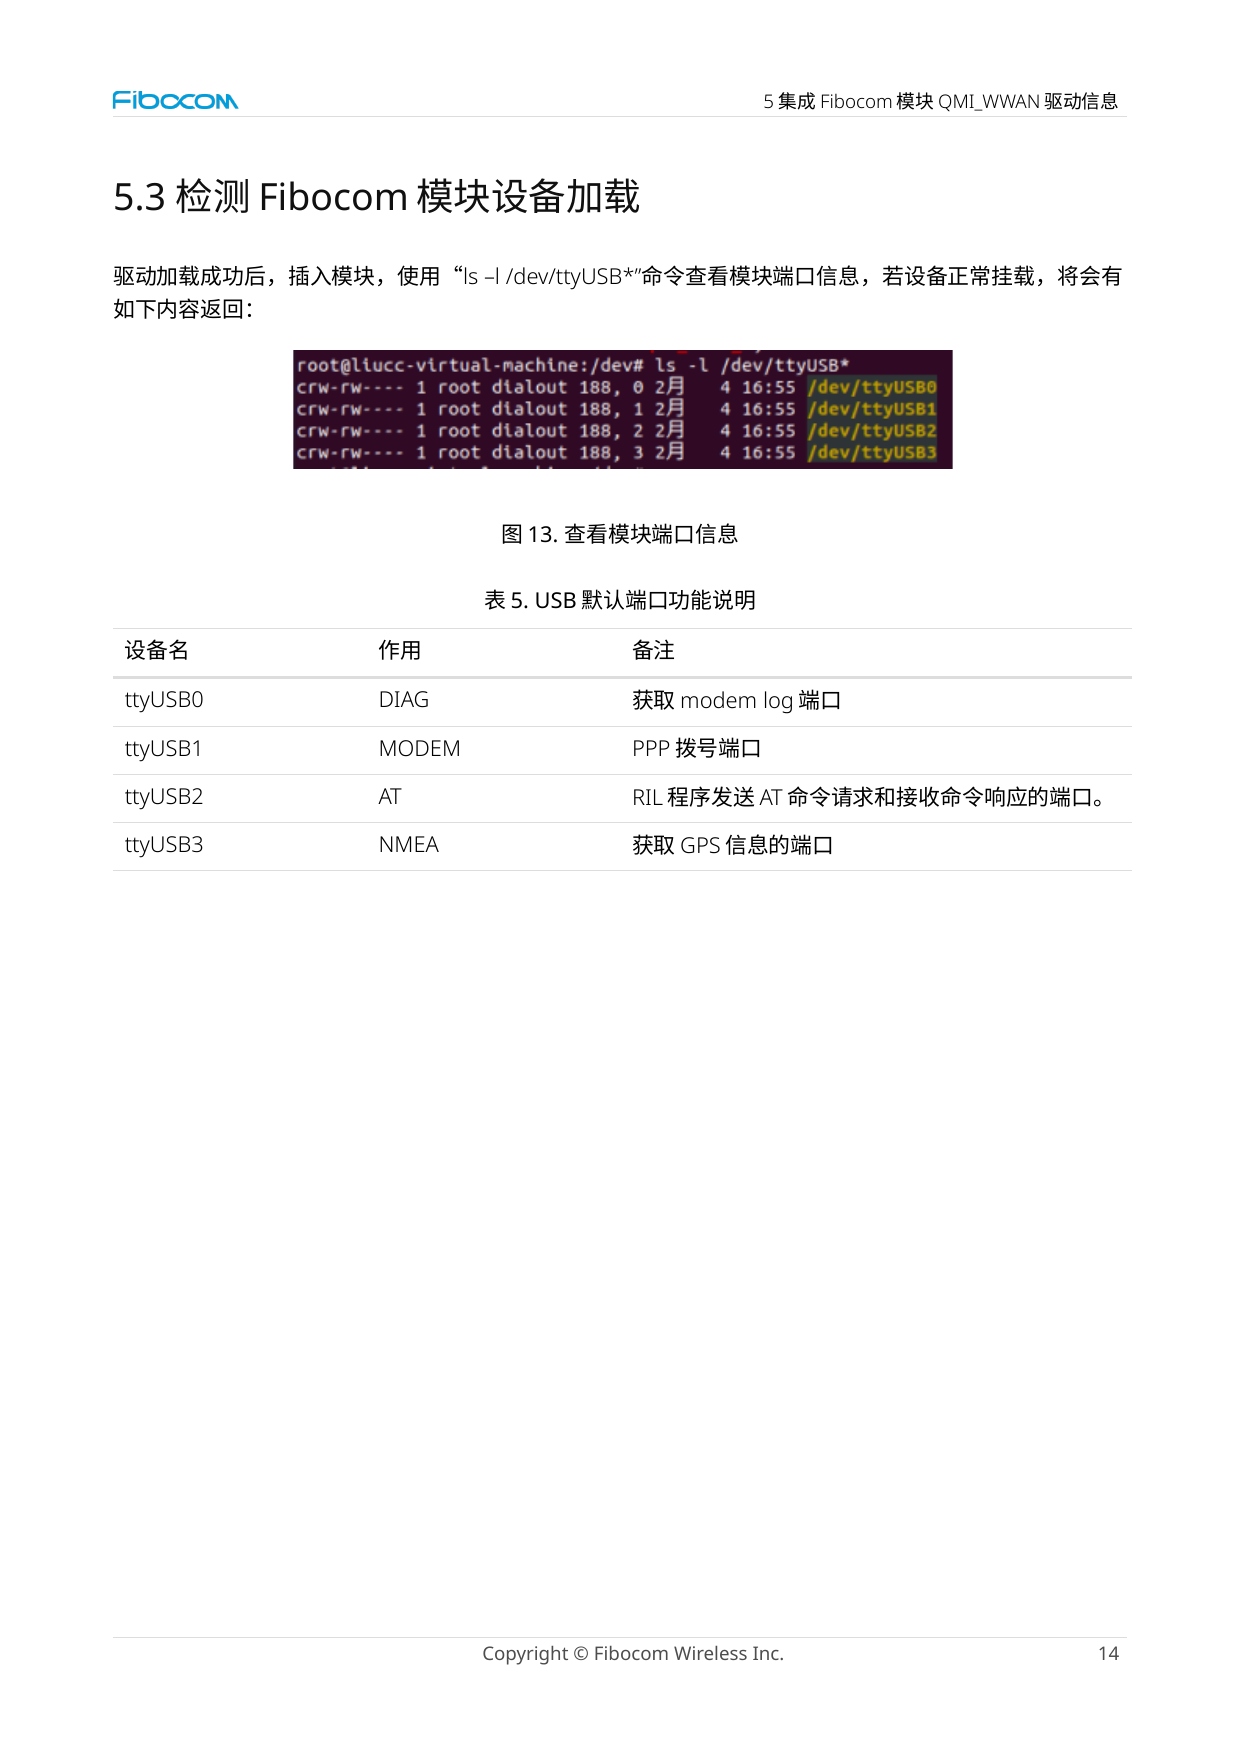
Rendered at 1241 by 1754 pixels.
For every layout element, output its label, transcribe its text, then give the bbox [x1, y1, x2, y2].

table_cell MODEM [366, 727, 620, 774]
table_cell PPP拨号端口 [620, 727, 1132, 774]
subtitle 检测Fibocom模块设备加载 [113, 162, 1127, 227]
table_cell ttyUSB0 [113, 679, 366, 726]
text 驱动加载成功后，插入模块，使用“ls –l /dev/ttyUSB*”命令查看模块端口信息，若设备正常挂载，将会有如下内容返回： [113, 259, 1127, 324]
picture [293, 350, 953, 469]
picture [164, 98, 177, 105]
table_header 作用 [366, 629, 620, 676]
table_cell DIAG [366, 679, 620, 726]
table_header 设备名 [113, 629, 366, 676]
table_cell 获取modem log端口 [620, 679, 1132, 726]
table_cell NMEA [366, 823, 620, 870]
picture [143, 91, 239, 109]
table_cell 获取GPS信息的端口 [620, 823, 1132, 870]
text 表5. USB默认端口功能说明 [113, 583, 1127, 615]
table_cell ttyUSB2 [113, 775, 366, 822]
table_cell ttyUSB3 [113, 823, 366, 870]
table_cell ttyUSB1 [113, 727, 366, 774]
text 图13. 查看模块端口信息 [113, 517, 1127, 549]
picture [183, 97, 195, 106]
table_cell AT [366, 775, 620, 822]
picture [143, 98, 155, 105]
picture [116, 91, 142, 109]
picture [198, 98, 211, 105]
table_header 备注 [620, 629, 1132, 676]
table_cell RIL程序发送AT命令请求和接收命令响应的端口。 [620, 775, 1132, 822]
